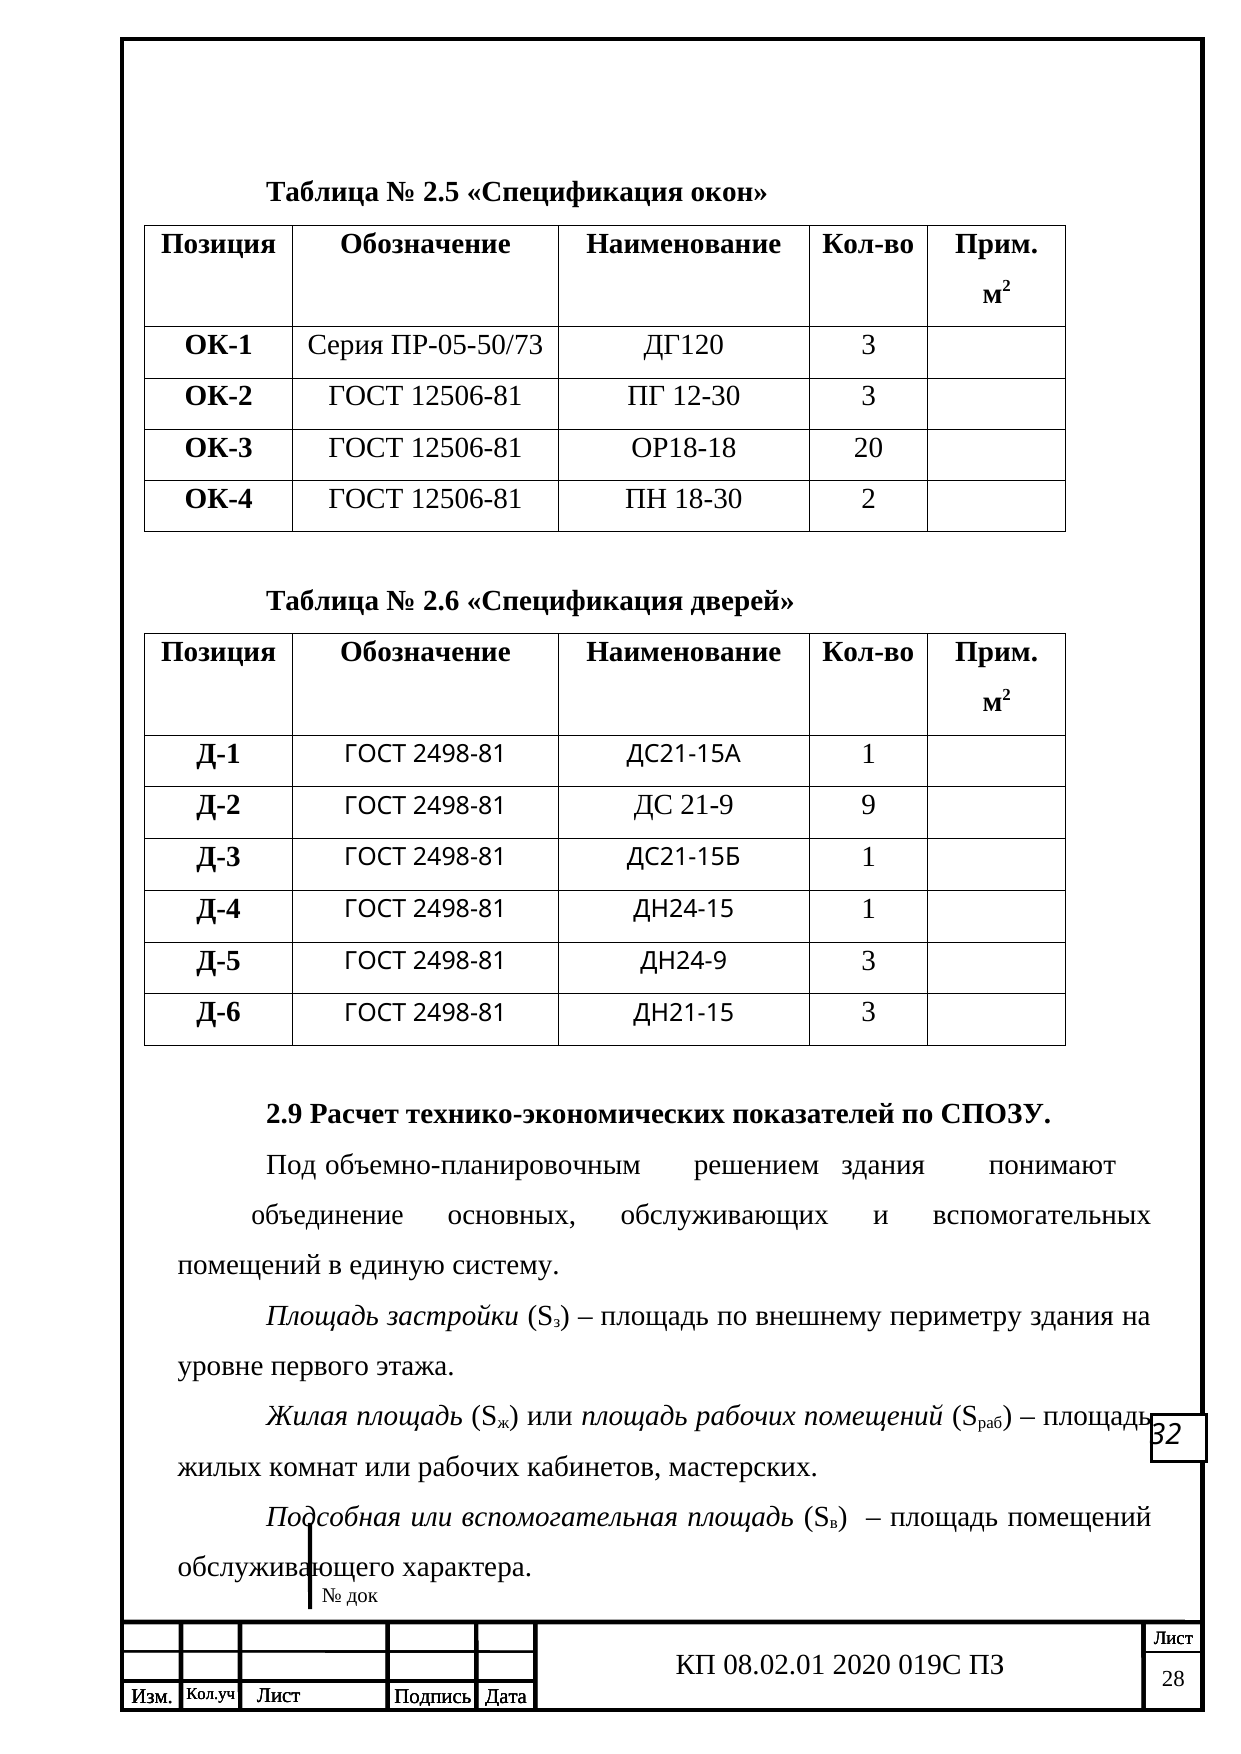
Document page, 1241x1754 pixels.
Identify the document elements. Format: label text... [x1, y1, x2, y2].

text Таблица № 2.5 «Спецификация окон» [177, 174, 1152, 208]
table_cell ДС 21-9 [559, 787, 809, 838]
table_cell 3 [810, 327, 927, 377]
table_cell [928, 481, 1065, 531]
table_cell ГОСТ 2498-81 [293, 891, 558, 942]
table_header Прим. м2 [928, 226, 1065, 326]
table_cell [928, 891, 1065, 942]
table_cell Д-1 [145, 736, 292, 786]
table_cell [928, 430, 1065, 480]
table_cell ГОСТ 2498-81 [293, 839, 558, 890]
table_cell 2 [810, 481, 927, 531]
table_cell ДН24-9 [559, 943, 809, 993]
table_cell 3 [810, 994, 927, 1045]
table_cell 1 [810, 891, 927, 942]
table_header Наименование [559, 634, 809, 734]
text Площадь застройки (Sз) – площадь по внешнему периметру здания на уровне первого этажа. [177, 1298, 1152, 1382]
table_cell Серия ПР-05-50/73 [293, 327, 558, 377]
text Жилая площадь (Sж) или площадь рабочих помещений (Sраб) – площадь жилых комнат или рабочих кабинетов, мастерских. [177, 1398, 1152, 1482]
table_cell 3 [810, 379, 927, 429]
table_cell [928, 736, 1065, 786]
table_cell ГОСТ 12506-81 [293, 379, 558, 429]
table_header Кол-во [810, 634, 927, 734]
table_cell [928, 943, 1065, 993]
table_cell Д-4 [145, 891, 292, 942]
table_cell ДС21-15А [559, 736, 809, 786]
text Подсобная или вспомогательная площадь (Sв) – площадь помещений обслуживающего характера. [177, 1499, 1152, 1583]
table_header Обозначение [293, 634, 558, 734]
table_cell Д-3 [145, 839, 292, 890]
table_cell [928, 994, 1065, 1045]
table_cell ОК-1 [145, 327, 292, 377]
table_cell ОК-4 [145, 481, 292, 531]
text 2.9 Расчет технико-экономических показателей по СПОЗУ. [177, 1096, 1152, 1130]
text Под объемно-планировочным решением здания понимают объединение основных, обслуживающих и вспомогательных помещений в единую систему. [177, 1147, 1152, 1281]
table_cell ГОСТ 12506-81 [293, 481, 558, 531]
table_header Наименование [559, 226, 809, 326]
table_cell ОК-2 [145, 379, 292, 429]
table_cell Д-6 [145, 994, 292, 1045]
table_header Позиция [145, 634, 292, 734]
table_cell [928, 327, 1065, 377]
table_cell ГОСТ 2498-81 [293, 994, 558, 1045]
table_cell ОР18-18 [559, 430, 809, 480]
table_cell ОК-3 [145, 430, 292, 480]
table_cell ПН 18-30 [559, 481, 809, 531]
table_cell 1 [810, 736, 927, 786]
table_cell 3 [810, 943, 927, 993]
table_header Прим. м2 [928, 634, 1065, 734]
table_cell Д-2 [145, 787, 292, 838]
table_cell [928, 839, 1065, 890]
table_cell 1 [810, 839, 927, 890]
table_cell [928, 379, 1065, 429]
table_header Кол-во [810, 226, 927, 326]
table_cell ГОСТ 2498-81 [293, 787, 558, 838]
text Таблица № 2.6 «Спецификация дверей» [177, 583, 1152, 616]
table_cell ПГ 12-30 [559, 379, 809, 429]
table_cell ДН24-15 [559, 891, 809, 942]
table_cell ДН21-15 [559, 994, 809, 1045]
table_cell Д-5 [145, 943, 292, 993]
table_cell ДГ120 [559, 327, 809, 377]
table_cell ДС21-15Б [559, 839, 809, 890]
table_cell ГОСТ 12506-81 [293, 430, 558, 480]
table_cell 20 [810, 430, 927, 480]
table_header Позиция [145, 226, 292, 326]
table_cell ГОСТ 2498-81 [293, 736, 558, 786]
table_cell 9 [810, 787, 927, 838]
table_header Обозначение [293, 226, 558, 326]
table_cell ГОСТ 2498-81 [293, 943, 558, 993]
table_cell [928, 787, 1065, 838]
